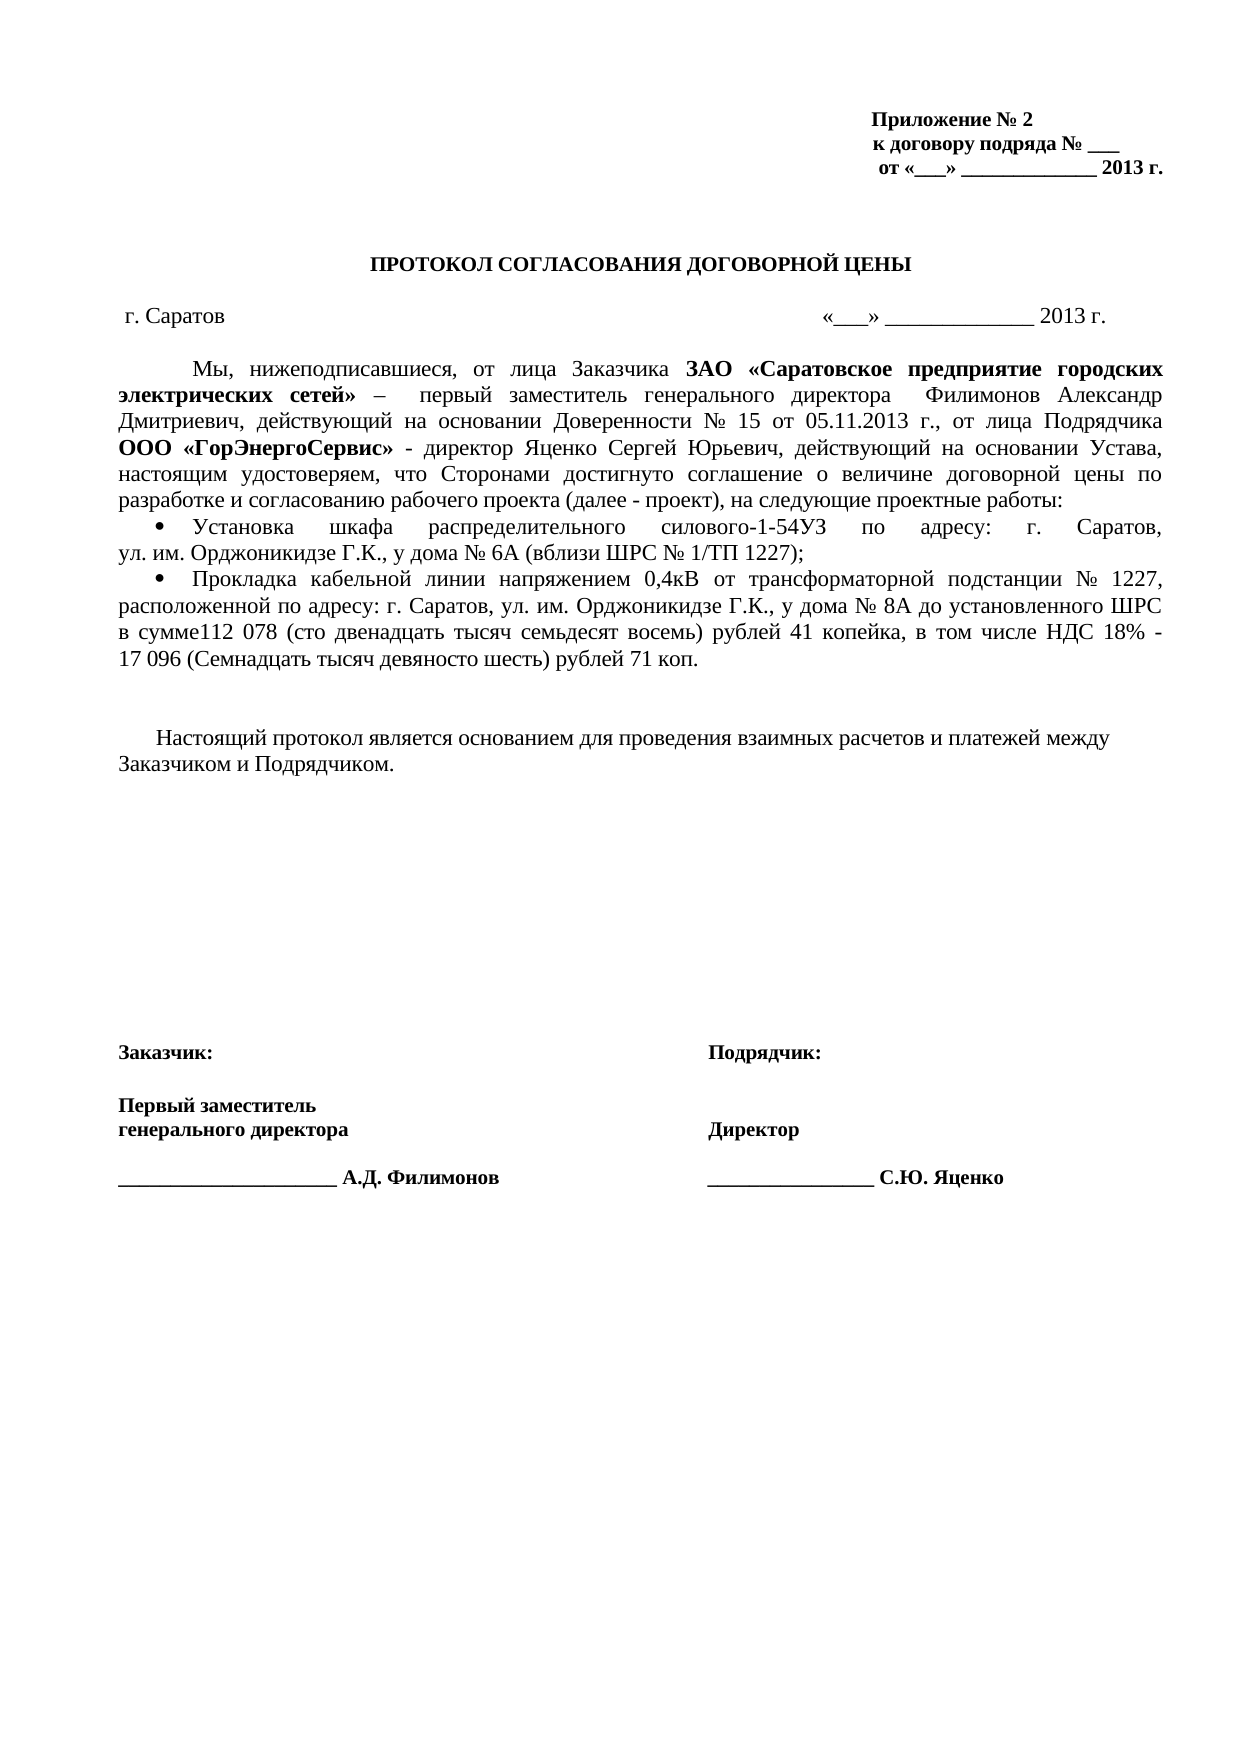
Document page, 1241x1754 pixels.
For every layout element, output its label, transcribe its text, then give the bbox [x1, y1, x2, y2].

text от «___» _____________ 2013 г. [118, 155, 1163, 179]
text ПРОТОКОЛ СОГЛАСОВАНИЯ ДОГОВОРНОЙ ЦЕНЫ [118, 252, 1163, 276]
text Заказчик: Подрядчик: [118, 1040, 1163, 1064]
text Мы, нижеподписавшиеся, от лица Заказчика ЗАО «Саратовское предприятие городских электрических сетей» – первый заместитель генерального директора Филимонов Александр Дмитриевич, действующий на основании Доверенности № 15 от 05.11.2013 г., от лица Подрядчика ООО «ГорЭнергоСервис» - директор Яценко Сергей Юрьевич, действующий на основании Устава, настоящим удостоверяем, что Сторонами достигнуто соглашение о величине договорной цены по разработке и согласованию рабочего проекта (далее - проект), на следующие проектные работы: [118, 355, 1163, 513]
text генерального директора Директор [118, 1117, 1163, 1141]
list Установка шкафа распределительного силового-1-54УЗ по адресу: г. Саратов, ул. им. Орджоникидзе Г.К., у дома № 6А (вблизи ШРС № 1/ТП 1227); [118, 513, 1163, 566]
text г. Саратов «___» _____________ 2013 г. [118, 302, 1163, 328]
list Заказчиком и Подрядчиком. [118, 750, 1163, 776]
text Приложение № 2 [118, 107, 1163, 131]
text _____________________ А.Д. Филимонов ________________ С.Ю. Яценко [118, 1165, 1163, 1189]
list Прокладка кабельной линии напряжением 0,4кВ от трансформаторной подстанции № 1227, расположенной по адресу: г. Саратов, ул. им. Орджоникидзе Г.К., у дома № 8А до установленного ШРС в сумме112 078 (сто двенадцать тысяч семьдесят восемь) рублей 41 копейка, в том числе НДС 18% - 17 096 (Семнадцать тысяч девяносто шесть) рублей 71 коп. [118, 566, 1163, 671]
text к договору подряда № ___ [118, 131, 1163, 155]
text Первый заместитель [118, 1093, 1163, 1117]
list Настоящий протокол является основанием для проведения взаимных расчетов и платежей между [156, 724, 1163, 750]
